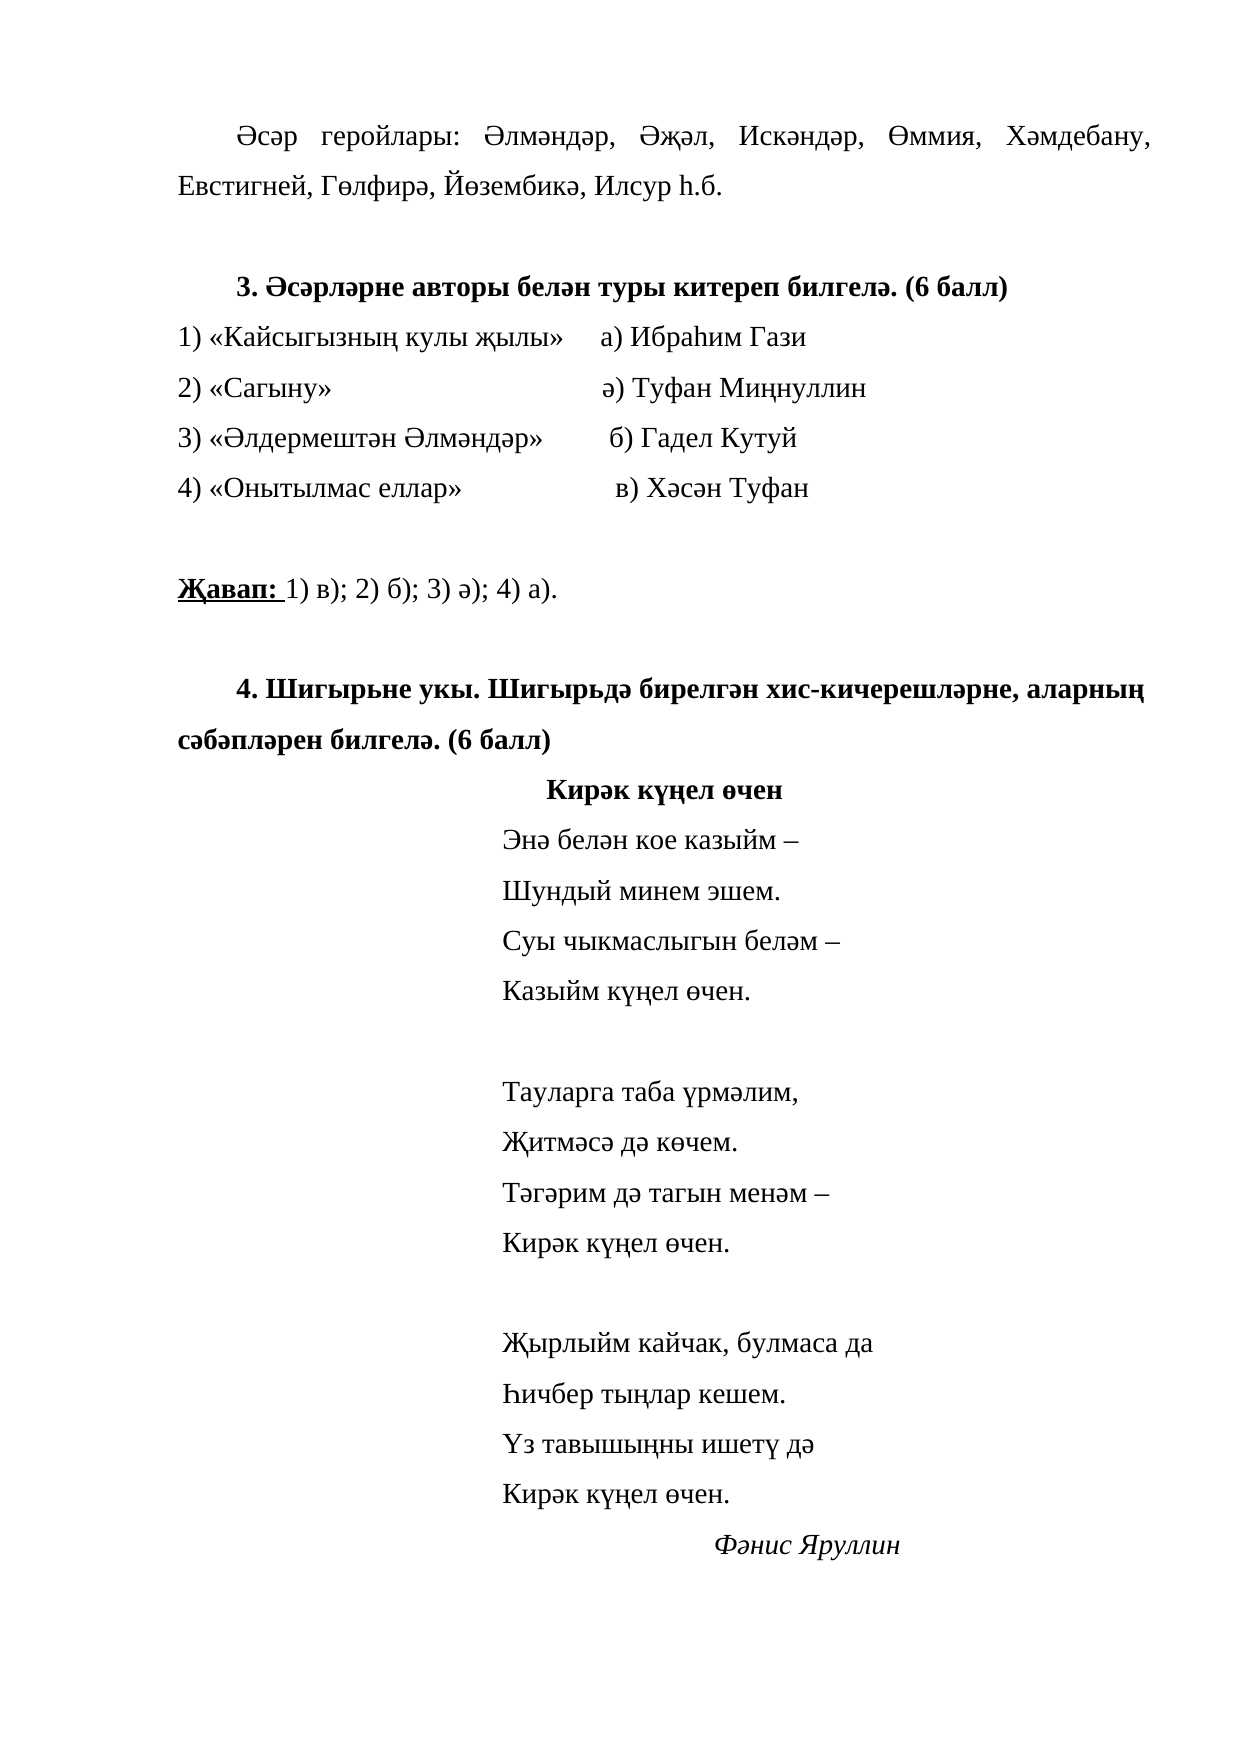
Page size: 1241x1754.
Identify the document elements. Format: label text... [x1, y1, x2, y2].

text Һичбер тыңлар кешем. [177, 1376, 1152, 1409]
text Үз тавышыңны ишетү дә [177, 1426, 1152, 1460]
text 3. Әсәрләрне авторы белән туры китереп билгелә. (6 балл) [177, 269, 1152, 303]
text 1) «Кайсыгызның кулы җылы» а) Ибраһим Гази [177, 319, 1152, 353]
text Суы чыкмаслыгын беләм – [177, 923, 1152, 957]
text 2) «Сагыну» ә) Туфан Миңнуллин [177, 370, 1152, 403]
text Җитмәсә дә көчем. [177, 1124, 1152, 1158]
text Тәгәрим дә тагын менәм – [177, 1175, 1152, 1208]
text Кирәк күңел өчен [177, 772, 1152, 806]
text 3) «Әлдермештән Әлмәндәр» б) Гадел Кутуй [177, 420, 1152, 453]
text Казыйм күңел өчен. [177, 973, 1152, 1007]
text Җавап: 1) в); 2) б); 3) ә); 4) а). [177, 571, 1152, 604]
text Җырлыйм кайчак, булмаса да [177, 1326, 1152, 1359]
text Әсәр геройлары: Әлмәндәр, Әҗәл, Искәндәр, Өммия, Хәмдебану, Евстигней, Гөлфирә, Йөзембикә, Илсур һ.б. [177, 118, 1152, 202]
text Кирәк күңел өчен. [177, 1225, 1152, 1258]
text 4. Шигырьне укы. Шигырьдә бирелгән хис-кичерешләрне, аларның сәбәпләрен билгелә. (6 балл) [177, 672, 1152, 755]
text Кирәк күңел өчен. [177, 1477, 1152, 1510]
text Фәнис Яруллин [177, 1527, 1152, 1560]
text 4) «Онытылмас еллар» в) Хәсән Туфан [177, 470, 1152, 504]
text Тауларга таба үрмәлим, [177, 1074, 1152, 1108]
text Шундый минем эшем. [177, 873, 1152, 906]
text Энә белән кое казыйм – [177, 822, 1152, 856]
